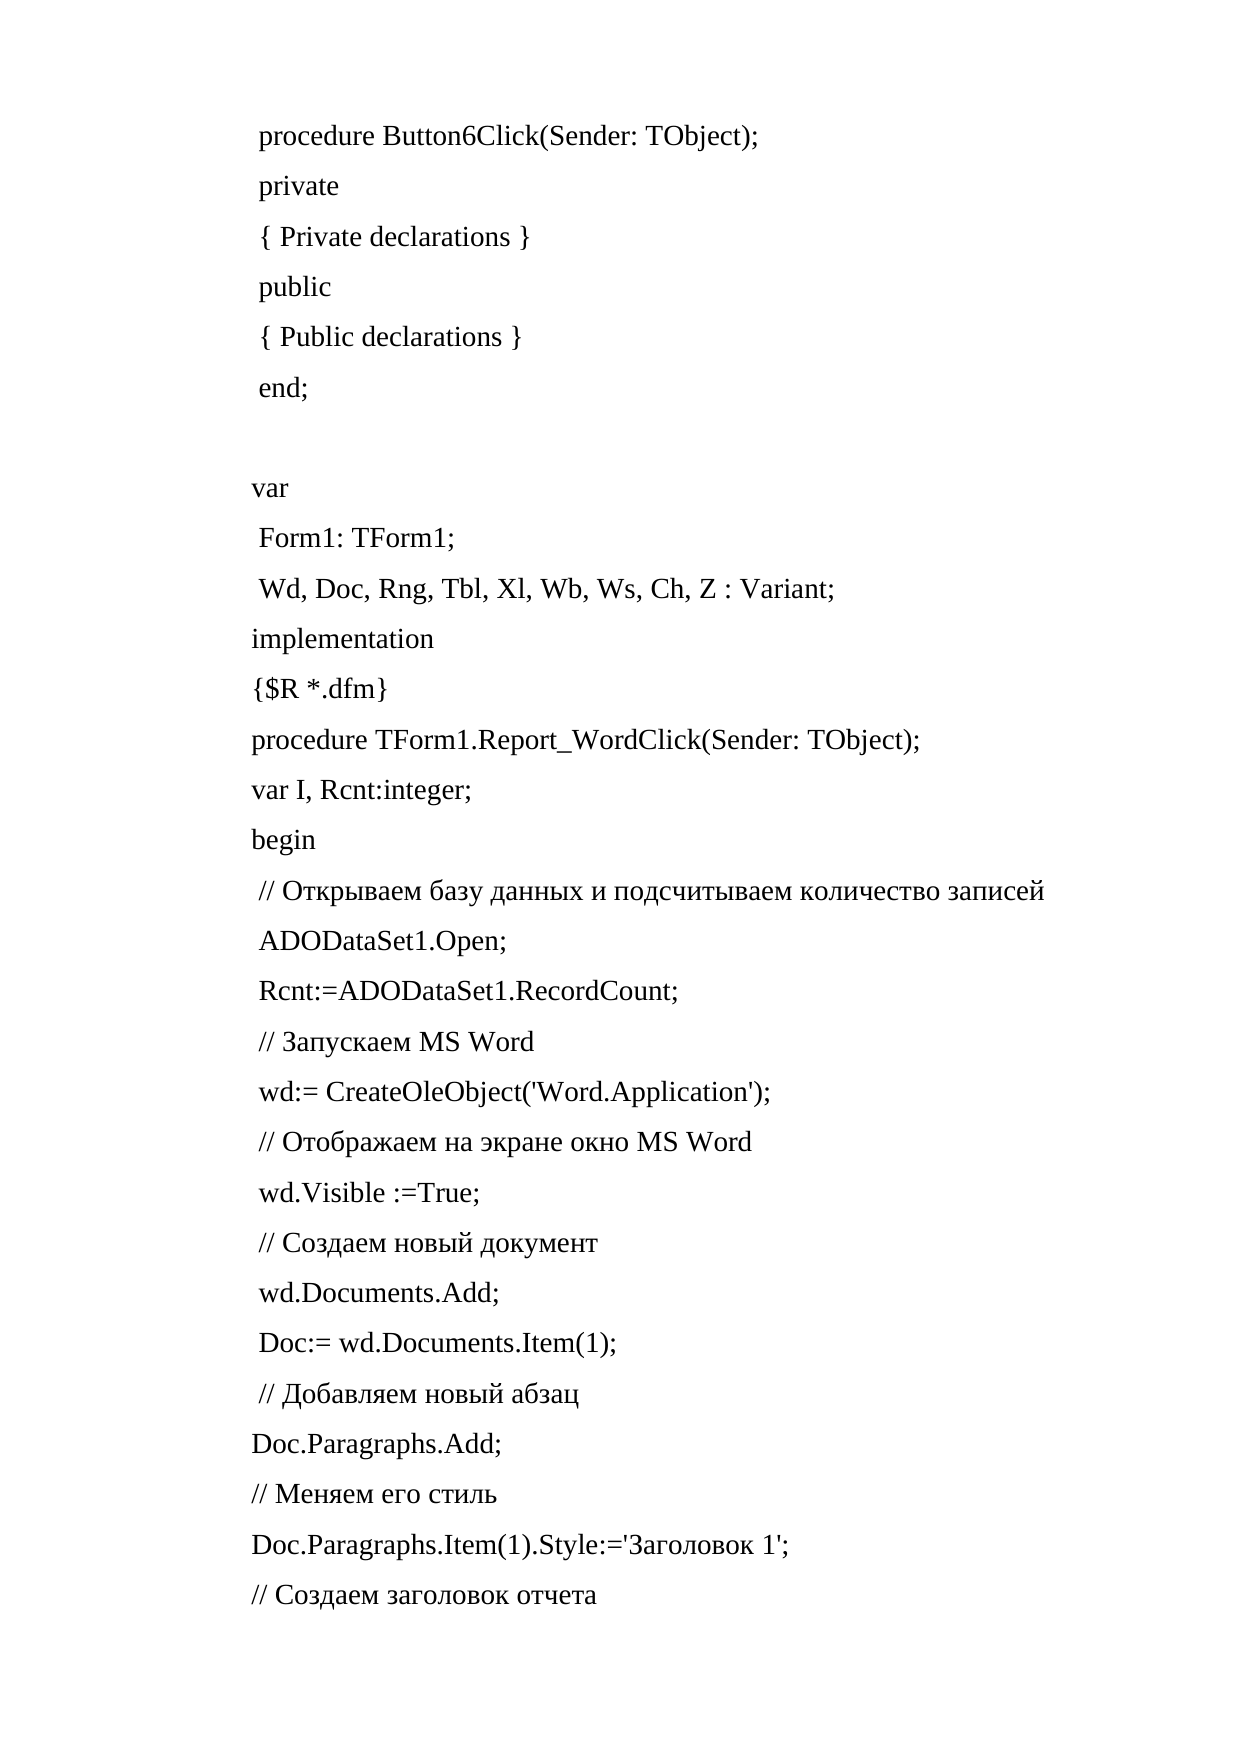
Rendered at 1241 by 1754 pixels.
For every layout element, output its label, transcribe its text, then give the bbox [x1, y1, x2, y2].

text wd.Documents.Add; [177, 1275, 1152, 1309]
text // Запускаем MS Word [177, 1024, 1152, 1057]
text Rcnt:=ADODataSet1.RecordCount; [177, 973, 1152, 1007]
text procedure Button6Click(Sender: TObject); [177, 118, 1152, 152]
text Wd, Doc, Rng, Tbl, Xl, Wb, Ws, Ch, Z : Variant; [177, 571, 1152, 604]
text // Меняем его стиль [177, 1477, 1152, 1510]
text // Создаем новый документ [177, 1225, 1152, 1258]
text // Создаем заголовок отчета [177, 1577, 1152, 1611]
text end; [177, 370, 1152, 403]
text { Private declarations } [177, 219, 1152, 252]
text // Открываем базу данных и подсчитываем количество записей [177, 873, 1152, 906]
text Form1: TForm1; [177, 521, 1152, 554]
text // Добавляем новый абзац [177, 1376, 1152, 1409]
text {$R *.dfm} [177, 672, 1152, 705]
text private [177, 168, 1152, 202]
text // Отображаем на экране окно MS Word [177, 1124, 1152, 1158]
text var [177, 470, 1152, 504]
text Doc:= wd.Documents.Item(1); [177, 1326, 1152, 1359]
text var I, Rcnt:integer; [177, 772, 1152, 806]
text ADODataSet1.Open; [177, 923, 1152, 957]
text Doc.Paragraphs.Item(1).Style:='Заголовок 1'; [177, 1527, 1152, 1560]
text procedure TForm1.Report_WordClick(Sender: TObject); [177, 722, 1152, 755]
text public [177, 269, 1152, 303]
text { Public declarations } [177, 319, 1152, 353]
text Doc.Paragraphs.Add; [177, 1426, 1152, 1460]
text implementation [177, 621, 1152, 655]
text begin [177, 822, 1152, 856]
text wd.Visible :=True; [177, 1175, 1152, 1208]
text wd:= CreateOleObject('Word.Application'); [177, 1074, 1152, 1108]
